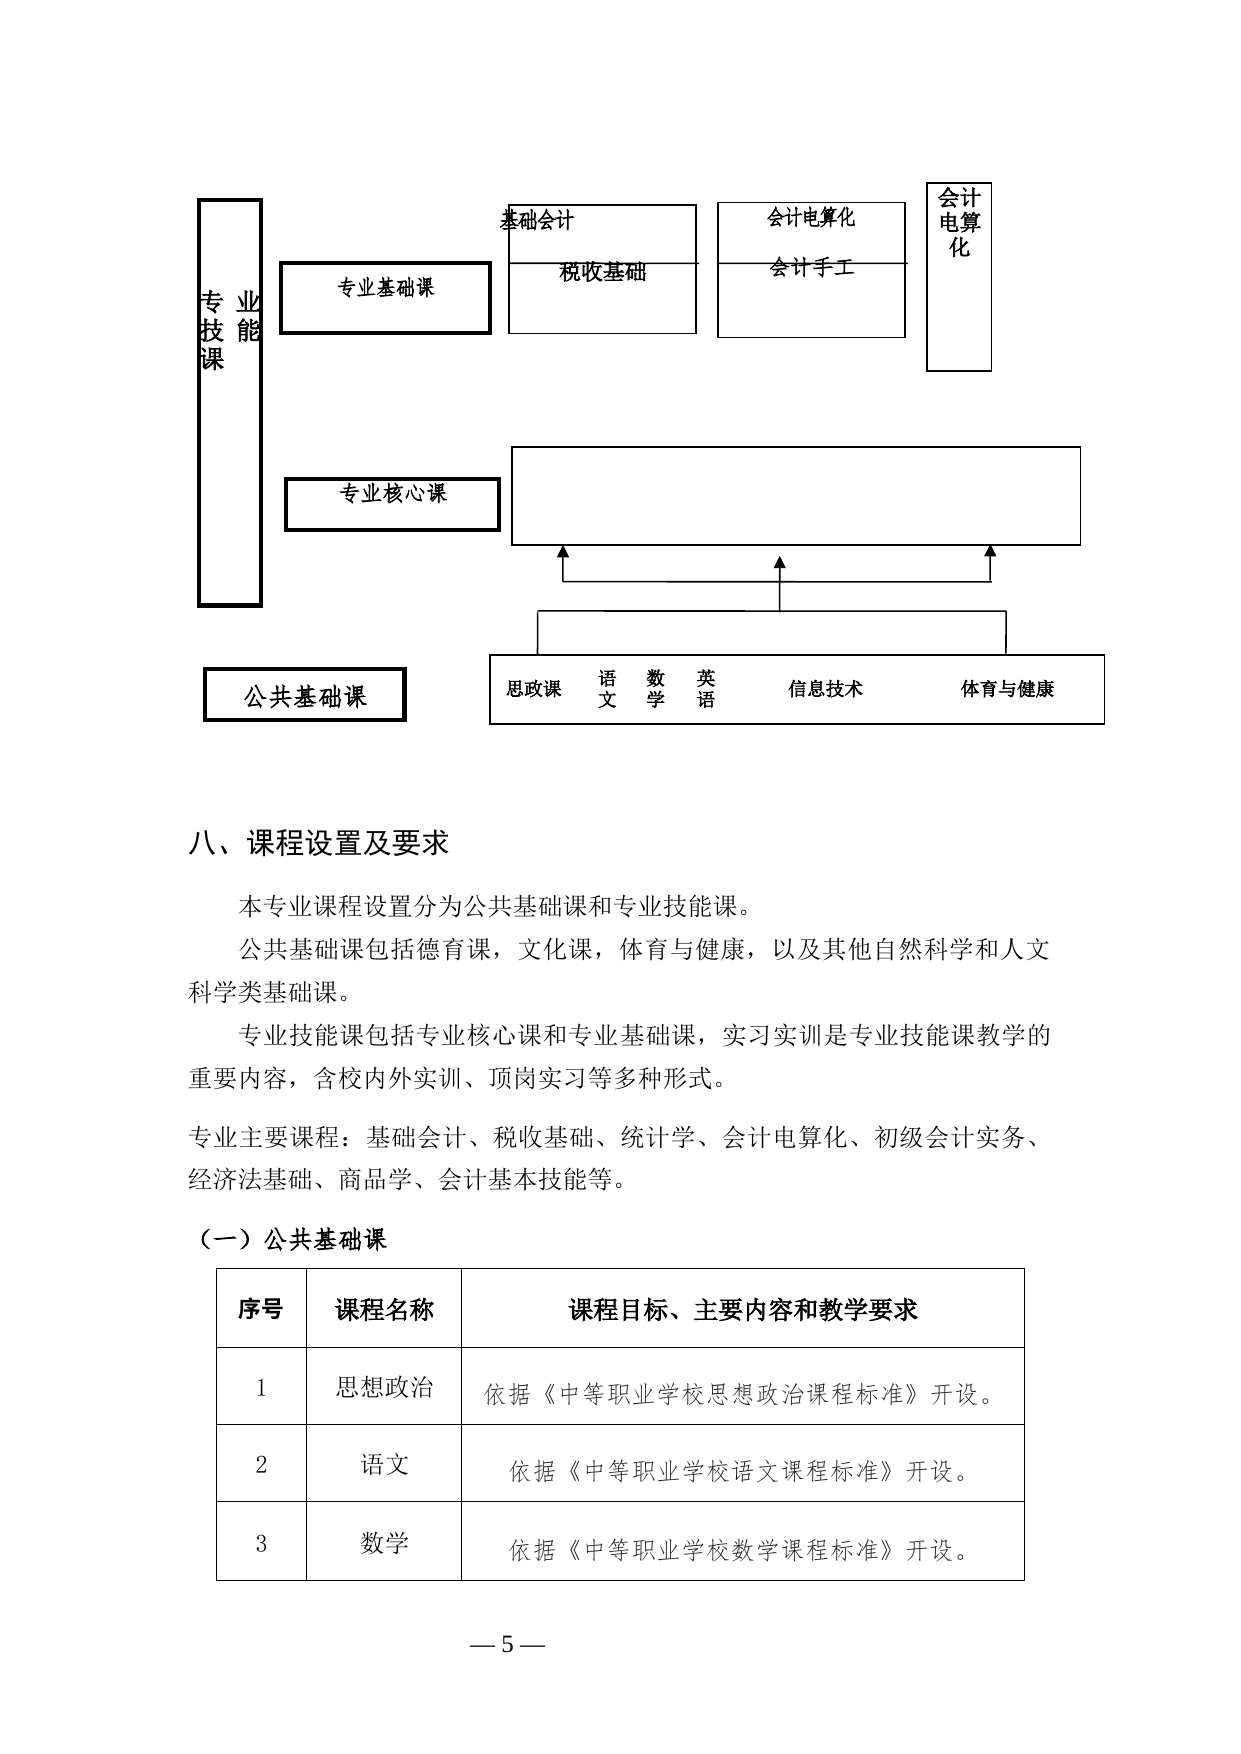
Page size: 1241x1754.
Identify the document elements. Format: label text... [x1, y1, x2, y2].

text 专业技能课包括专业核心课和专业基础课，实习实训是专业技能课教学的重要内容，含校内外实训、顶岗实习等多种形式。 [187, 1019, 1053, 1091]
text 专业主要课程：基础会计、税收基础、统计学、会计电算化、初级会计实务、经济法基础、商品学、会计基本技能等。 [187, 1121, 1053, 1192]
table_cell 依据《中等职业学校语文课程标准》开设。 [462, 1425, 1024, 1501]
table_header 课程名称 [307, 1269, 461, 1347]
table_cell 依据《中等职业学校数学课程标准》开设。 [462, 1502, 1024, 1580]
table_cell 3 [217, 1502, 306, 1580]
table_cell 数学 [307, 1502, 461, 1580]
text 本专业课程设置分为公共基础课和专业技能课。 [187, 891, 1053, 919]
text 八、课程设置及要求 [187, 824, 1053, 858]
table_cell 依据《中等职业学校思想政治课程标准》开设。 [462, 1348, 1024, 1423]
text （一）公共基础课 [187, 1223, 1053, 1252]
table_cell 1 [217, 1348, 306, 1423]
table_cell 2 [217, 1425, 306, 1501]
table_header 序号 [217, 1269, 306, 1347]
table_cell 语文 [307, 1425, 461, 1501]
table_header 课程目标、主要内容和教学要求 [462, 1269, 1024, 1347]
text 公共基础课包括德育课，文化课，体育与健康，以及其他自然科学和人文科学类基础课。 [187, 933, 1053, 1005]
table_cell 思想政治 [307, 1348, 461, 1423]
